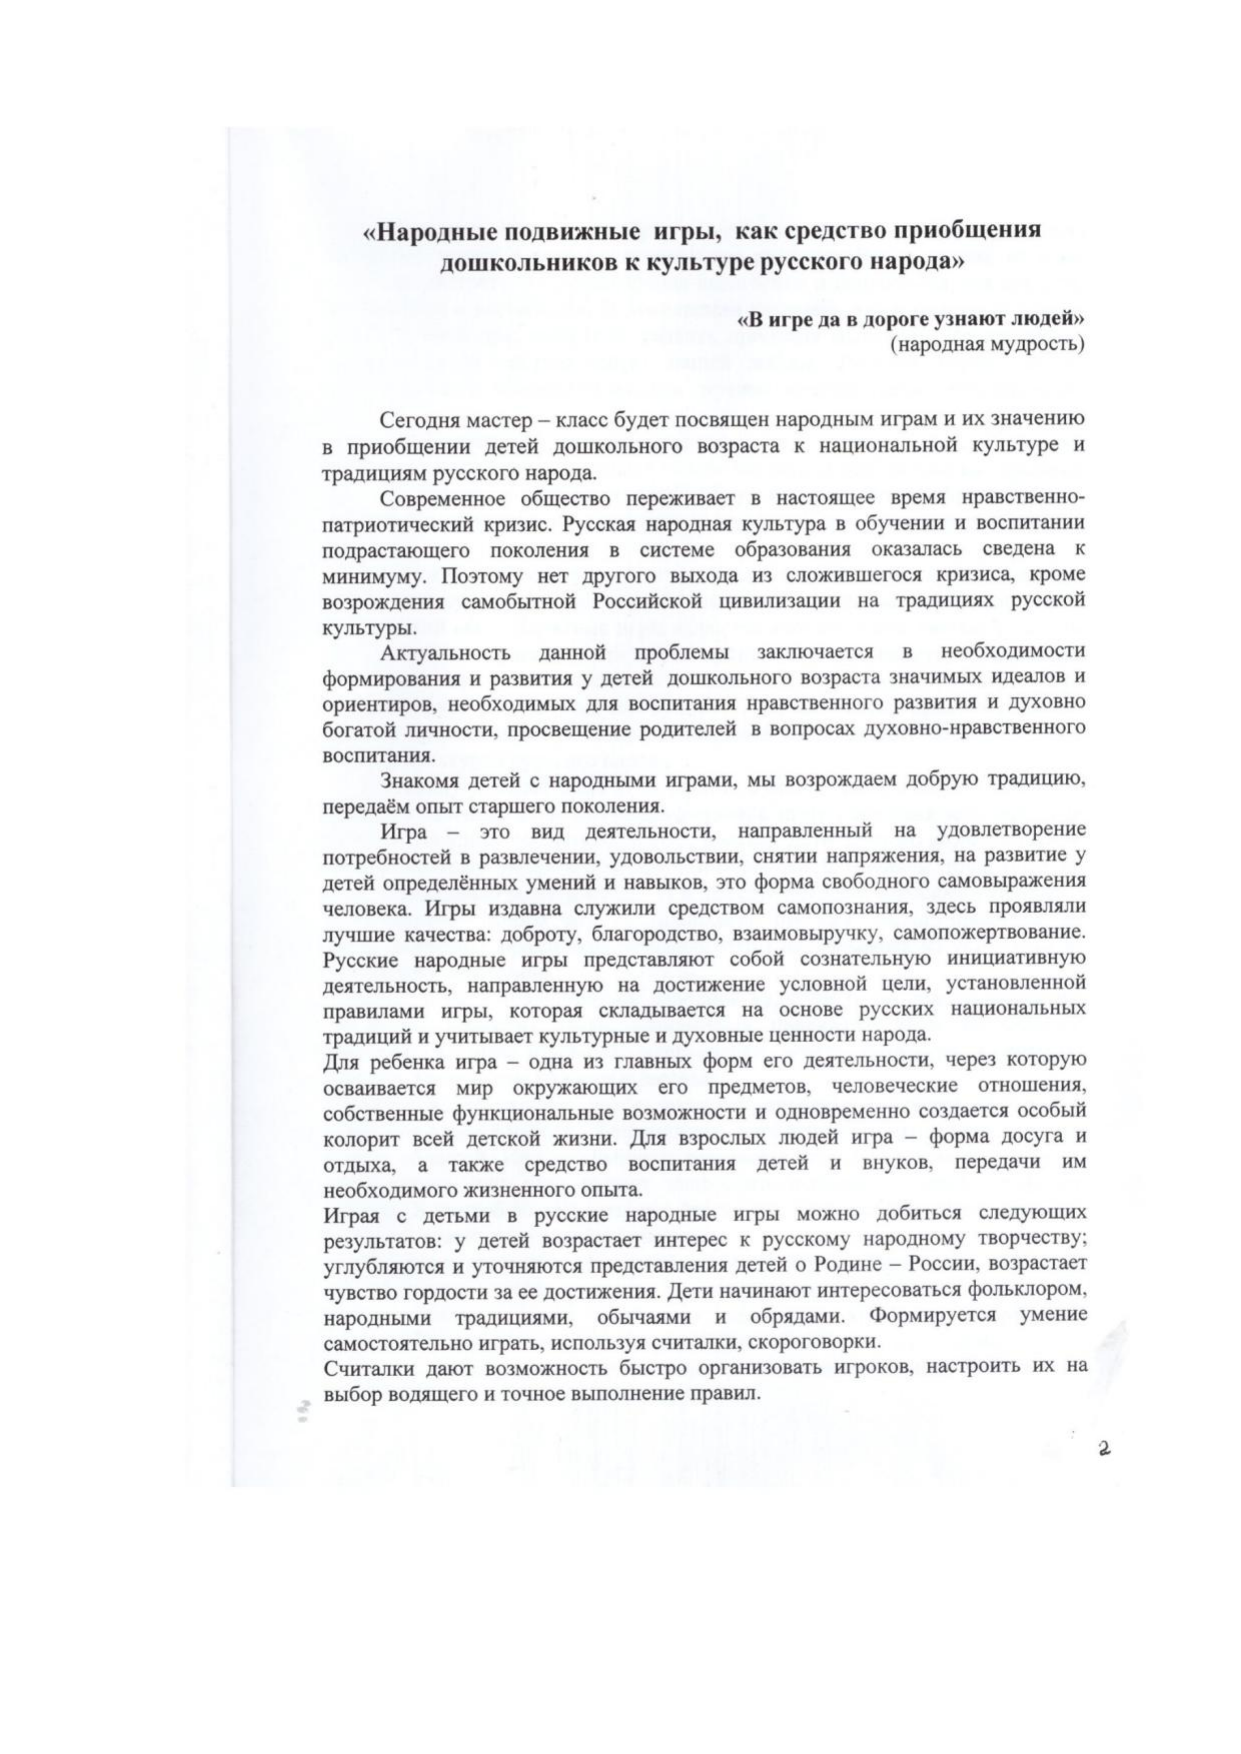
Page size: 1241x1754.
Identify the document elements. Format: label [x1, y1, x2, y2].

picture [177, 118, 1152, 1496]
